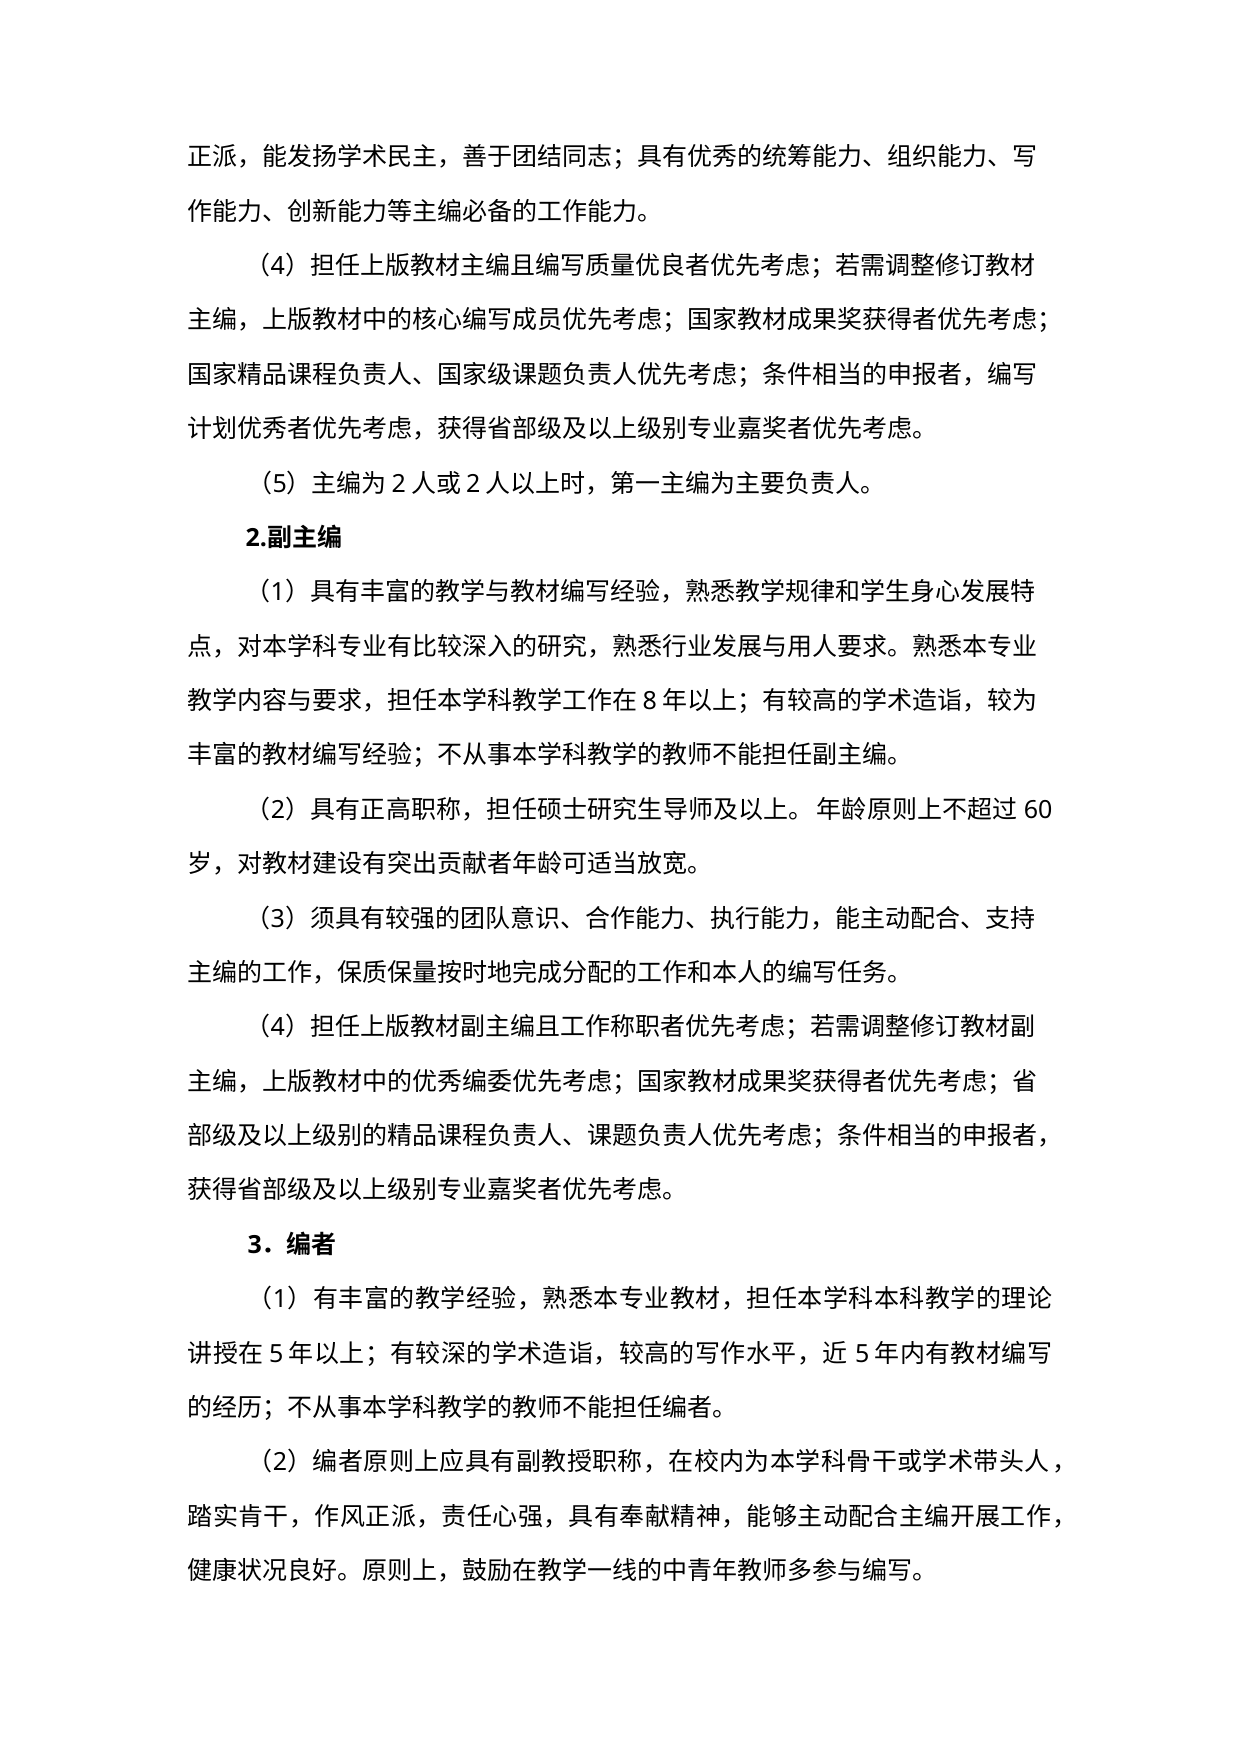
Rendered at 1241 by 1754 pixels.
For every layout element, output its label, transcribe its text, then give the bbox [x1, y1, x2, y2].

text （3）须具有较强的团队意识、合作能力、执行能力，能主动配合、支持主编的工作，保质保量按时地完成分配的工作和本人的编写任务。 [187, 898, 1053, 989]
text （1）有丰富的教学经验，熟悉本专业教材，担任本学科本科教学的理论讲授在5年以上；有较深的学术造诣，较高的写作水平，近5年内有教材编写的经历；不从事本学科教学的教师不能担任编者。 [187, 1279, 1053, 1424]
text （2）具有正高职称，担任硕士研究生导师及以上。年龄原则上不超过60岁，对教材建设有突出贡献者年龄可适当放宽。 [187, 789, 1053, 880]
text （4）担任上版教材主编且编写质量优良者优先考虑；若需调整修订教材主编，上版教材中的核心编写成员优先考虑；国家教材成果奖获得者优先考虑；国家精品课程负责人、国家级课题负责人优先考虑；条件相当的申报者，编写计划优秀者优先考虑，获得省部级及以上级别专业嘉奖者优先考虑。 [187, 246, 1053, 445]
text （5）主编为2人或2人以上时，第一主编为主要负责人。 [187, 463, 1053, 499]
text 3．编者 [187, 1224, 1053, 1261]
text （4）担任上版教材副主编且工作称职者优先考虑；若需调整修订教材副主编，上版教材中的优秀编委优先考虑；国家教材成果奖获得者优先考虑；省部级及以上级别的精品课程负责人、课题负责人优先考虑；条件相当的申报者，获得省部级及以上级别专业嘉奖者优先考虑。 [187, 1007, 1053, 1206]
text （2）编者原则上应具有副教授职称，在校内为本学科骨干或学术带头人，踏实肯干，作风正派，责任心强，具有奉献精神，能够主动配合主编开展工作，健康状况良好。原则上，鼓励在教学一线的中青年教师多参与编写。 [187, 1442, 1053, 1587]
text （1）具有丰富的教学与教材编写经验，熟悉教学规律和学生身心发展特点，对本学科专业有比较深入的研究，熟悉行业发展与用人要求。熟悉本专业教学内容与要求，担任本学科教学工作在8年以上；有较高的学术造诣，较为丰富的教材编写经验；不从事本学科教学的教师不能担任副主编。 [187, 572, 1053, 771]
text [187, 137, 1053, 227]
text 2.副主编 [187, 517, 1053, 554]
